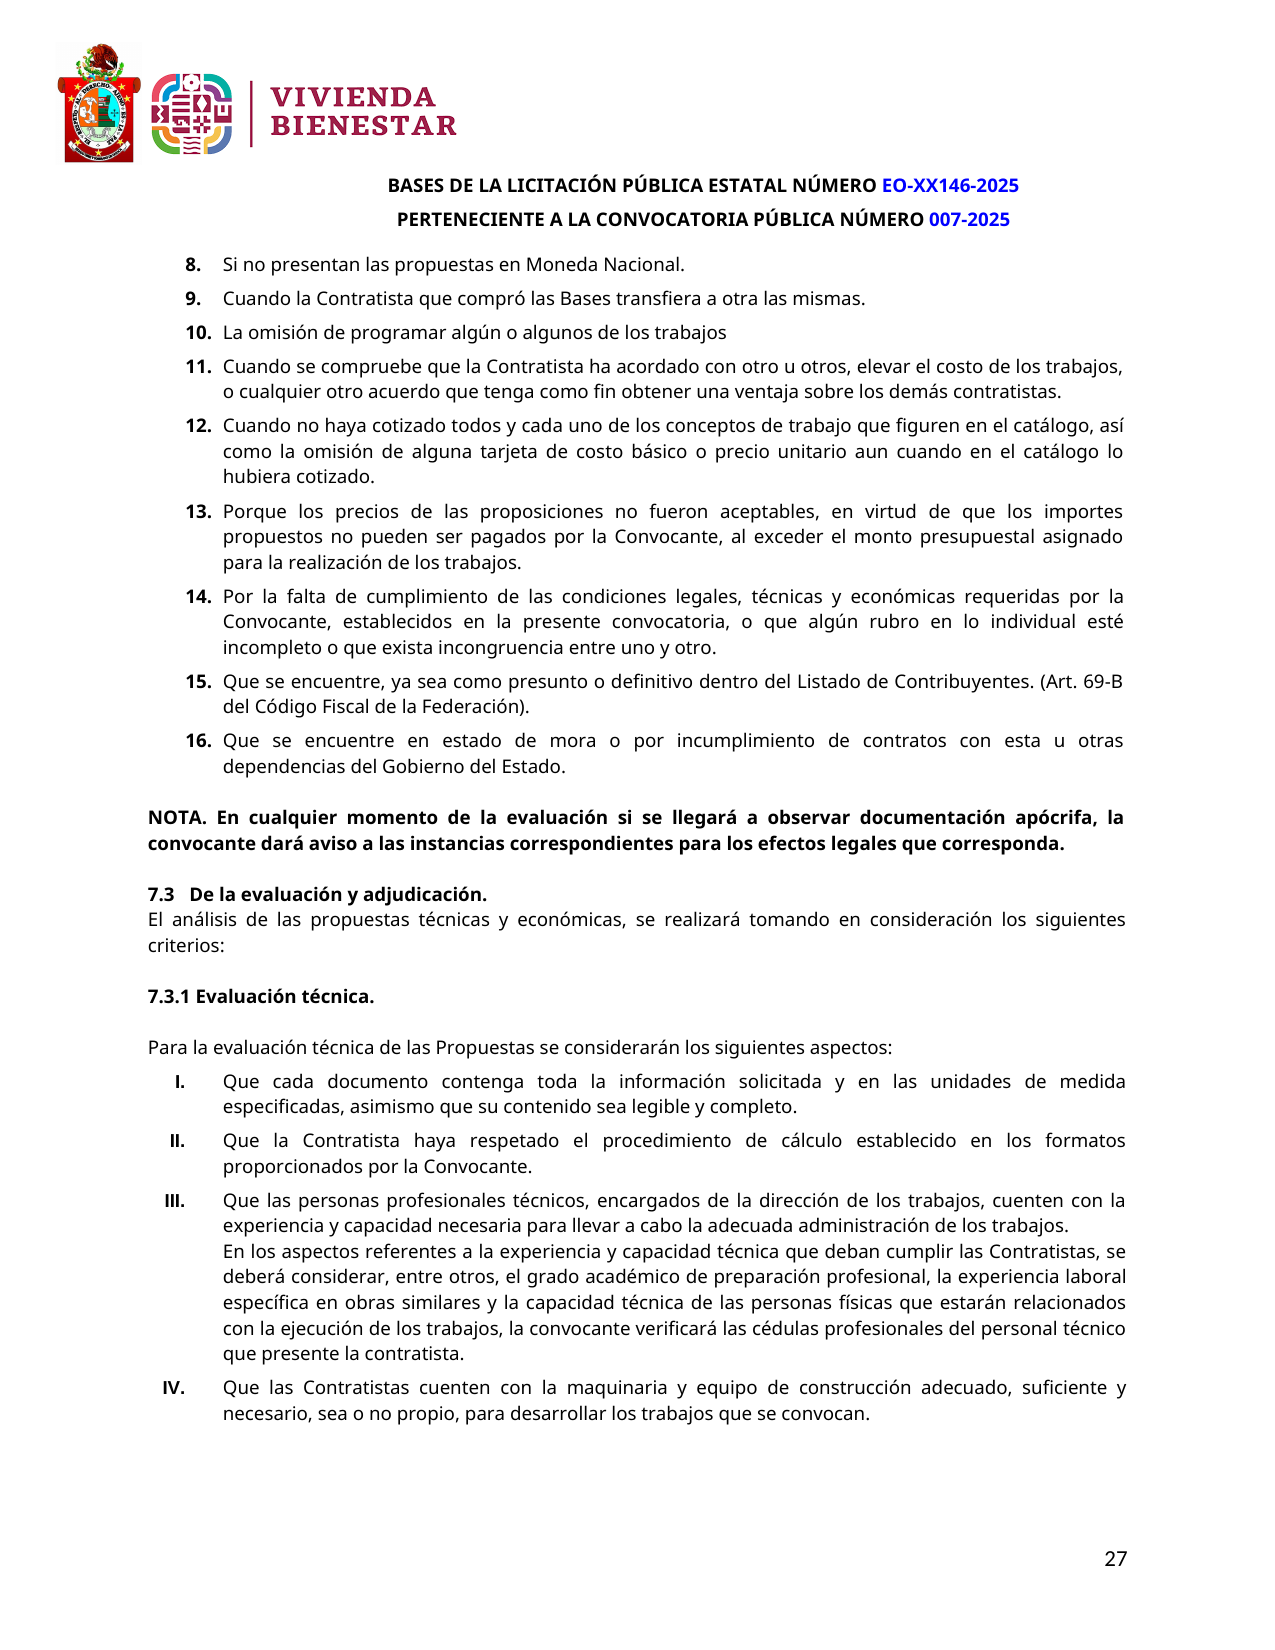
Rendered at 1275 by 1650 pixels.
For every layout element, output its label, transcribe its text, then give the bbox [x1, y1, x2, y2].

list Cuando se compruebe que la Contratista ha acordado con otro u otros, elevar el costo de los trabajos, o cualquier otro acuerdo que tenga como fin obtener una ventaja sobre los demás contratistas. [185, 353, 1125, 404]
list La omisión de programar algún o algunos de los trabajos [185, 319, 1125, 345]
list Que las personas profesionales técnicos, encargados de la dirección de los trabajos, cuenten con la experiencia y capacidad necesaria para llevar a cabo la adecuada administración de los trabajos. [185, 1187, 1127, 1238]
picture [55, 42, 143, 165]
list Que se encuentre en estado de mora o por incumplimiento de contratos con esta u otras dependencias del Gobierno del Estado. [185, 728, 1125, 779]
text En los aspectos referentes a la experiencia y capacidad técnica que deban cumplir las Contratistas, se deberá considerar, entre otros, el grado académico de preparación profesional, la experiencia laboral específica en obras similares y la capacidad técnica de las personas físicas que estarán relacionados con la ejecución de los trabajos, la convocante verificará las cédulas profesionales del personal técnico que presente la contratista. [223, 1238, 1127, 1366]
text NOTA. En cualquier momento de la evaluación si se llegará a observar documentación apócrifa, la convocante dará aviso a las instancias correspondientes para los efectos legales que corresponda. [148, 804, 1125, 855]
list Cuando no haya cotizado todos y cada uno de los conceptos de trabajo que figuren en el catálogo, así como la omisión de alguna tarjeta de costo básico o precio unitario aun cuando en el catálogo lo hubiera cotizado. [185, 413, 1125, 489]
text 7.3 De la evaluación y adjudicación. [148, 881, 1127, 906]
list Porque los precios de las proposiciones no fueron aceptables, en virtud de que los importes propuestos no pueden ser pagados por la Convocante, al exceder el monto presupuestal asignado para la realización de los trabajos. [185, 498, 1125, 574]
text El análisis de las propuestas técnicas y económicas, se realizará tomando en consideración los siguientes criterios: [148, 906, 1127, 957]
list Que la Contratista haya respetado el procedimiento de cálculo establecido en los formatos proporcionados por la Convocante. [185, 1128, 1127, 1179]
list Que cada documento contenga toda la información solicitada y en las unidades de medida especificadas, asimismo que su contenido sea legible y completo. [185, 1068, 1127, 1119]
list Cuando la Contratista que compró las Bases transfiera a otra las mismas. [185, 285, 1125, 311]
text 7.3.1 Evaluación técnica. [148, 983, 1127, 1008]
list Si no presentan las propuestas en Moneda Nacional. [185, 251, 1125, 277]
list Que se encuentre, ya sea como presunto o definitivo dentro del Listado de Contribuyentes. (Art. 69-B del Código Fiscal de la Federación). [185, 668, 1125, 719]
picture [147, 66, 473, 163]
text Para la evaluación técnica de las Propuestas se considerarán los siguientes aspectos: [148, 1034, 1127, 1059]
list Que las Contratistas cuenten con la maquinaria y equipo de construcción adecuado, suficiente y necesario, sea o no propio, para desarrollar los trabajos que se convocan. [185, 1374, 1127, 1425]
list Por la falta de cumplimiento de las condiciones legales, técnicas y económicas requeridas por la Convocante, establecidos en la presente convocatoria, o que algún rubro en lo individual esté incompleto o que exista incongruencia entre uno y otro. [185, 583, 1125, 659]
